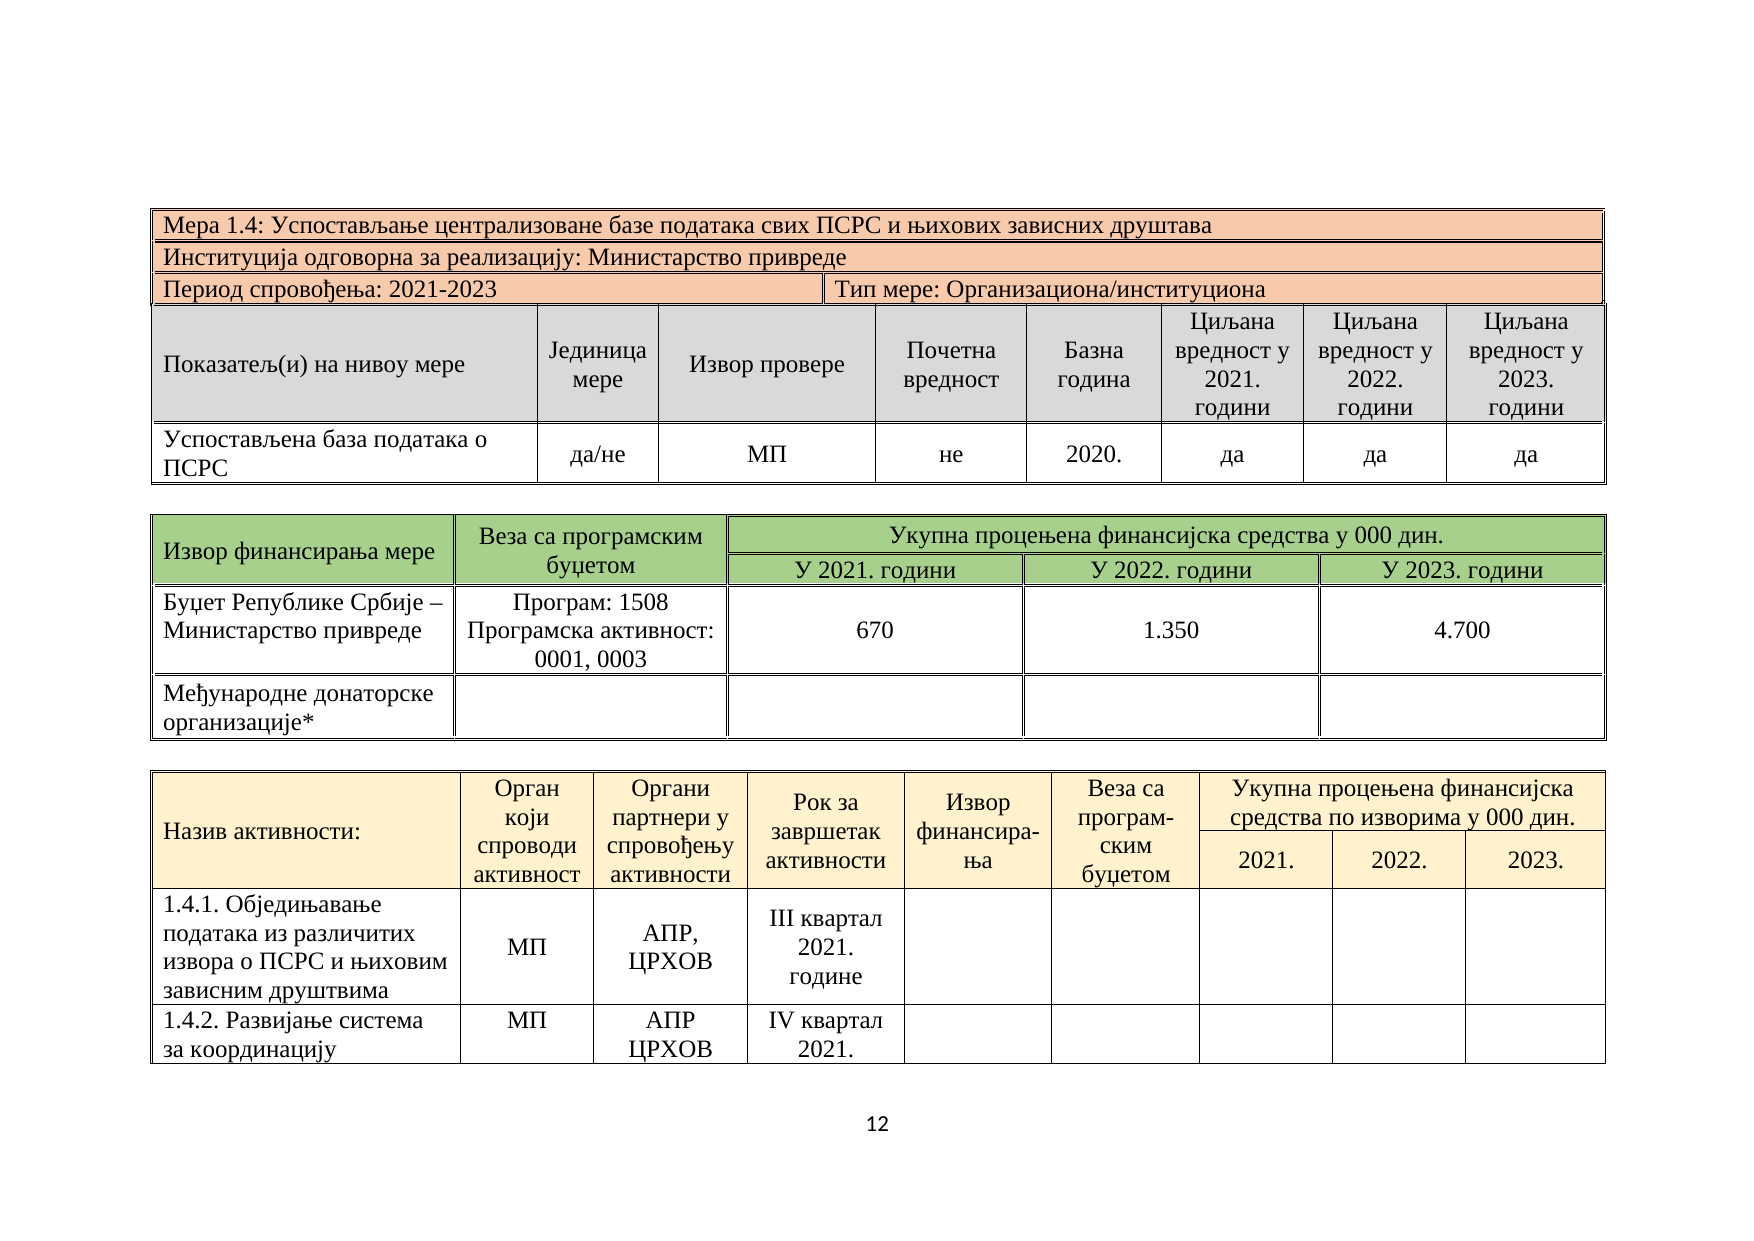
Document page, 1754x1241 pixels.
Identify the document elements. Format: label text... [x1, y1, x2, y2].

table_cell [1052, 889, 1199, 1004]
table_cell да [1304, 424, 1446, 482]
table_header Извор финансирања мере [153, 515, 453, 583]
table_cell Буџет Републике Србије – Министарство привреде [153, 584, 453, 673]
table_cell [1023, 676, 1319, 738]
table_cell АПР ЦРХОВ [594, 1005, 747, 1062]
table_header Органи партнери у спровођењу активности [594, 773, 747, 888]
table_cell 1.4.1. Обједињавање података из различитих извора о ПСРС и њиховим зависним друштвима [153, 889, 460, 1004]
table_header Рок за завршетак активности [748, 773, 904, 888]
table_header Мера 1.4: Успостављање централизоване базе података свих ПСРС и њихових зависних друштава [153, 211, 1603, 239]
table_cell [454, 676, 727, 738]
table_cell 4.700 [1321, 584, 1604, 673]
table_cell [1333, 1005, 1465, 1062]
table_cell МП [461, 889, 593, 1004]
table_cell 670 [729, 587, 1022, 673]
table_cell Циљана вредност у 2022. години [1304, 306, 1446, 421]
table_cell III квартал 2021. године [748, 889, 904, 1004]
table_header Назив активности: [153, 773, 460, 888]
table_header Укупна процењена финансијска средства по изворима у 000 дин. [1200, 773, 1605, 830]
table_cell Почетна вредност [876, 306, 1026, 421]
table_cell Тип мере: Организациона/институциона [825, 274, 1602, 303]
table_header Веза са програмским буџетом [456, 515, 726, 583]
table_cell 2021. [1200, 831, 1332, 888]
table_header Извор финансира-ња [905, 773, 1051, 888]
table_header Орган који спроводи активност [461, 773, 593, 888]
table_cell МП [659, 424, 875, 482]
table_cell [1466, 889, 1605, 1004]
table_cell 2020. [1027, 424, 1161, 482]
table_cell [1052, 1005, 1199, 1062]
table_cell 2022. [1333, 831, 1465, 888]
table_cell 2023. [1466, 831, 1605, 888]
table_cell Међународне донаторске организације* [152, 673, 454, 738]
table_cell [748, 1005, 904, 1062]
table_header Веза са програм-ским буџетом [1052, 773, 1199, 888]
table_cell Програм: 1508 Програмска активност: 0001, 0003 [456, 587, 726, 673]
table_cell да/не [538, 424, 658, 482]
table_cell Показатељ(и) на нивоу мере [152, 303, 537, 421]
table_cell Период спровођења: 2021-2023 [152, 271, 823, 303]
table_cell [727, 676, 1023, 738]
table_cell [1466, 1005, 1605, 1062]
table_cell [1333, 889, 1465, 1004]
table_cell Успостављена база података о ПСРС [152, 421, 537, 482]
table_cell Извор провере [659, 306, 875, 421]
table_cell МП [461, 1005, 593, 1062]
table_cell Циљана вредност у 2023. години [1447, 306, 1604, 421]
table_cell У 2021. години [729, 555, 1022, 583]
table_cell АПР, ЦРХОВ [594, 889, 747, 1004]
table_cell 1.350 [1025, 587, 1318, 673]
table_cell У 2023. години [1321, 552, 1604, 583]
table_cell [1200, 889, 1332, 1004]
table_cell Јединица мере [538, 306, 658, 421]
table_cell Циљана вредност у 2021. години [1162, 306, 1303, 421]
table_cell У 2022. години [1025, 555, 1318, 583]
table_header Укупна процењена финансијска средства у 000 дин. [729, 517, 1604, 552]
table_cell [1200, 1005, 1332, 1062]
table_cell да [1447, 421, 1606, 482]
table_cell не [876, 424, 1026, 482]
table_cell Институција одговорна за реализацију: Министарство привреде [152, 239, 1603, 271]
table_cell [905, 1005, 1051, 1062]
table_cell да [1162, 424, 1303, 482]
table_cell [153, 1005, 460, 1062]
table_cell [905, 889, 1051, 1004]
table_cell Базна година [1027, 306, 1161, 421]
table_cell [1319, 673, 1606, 738]
